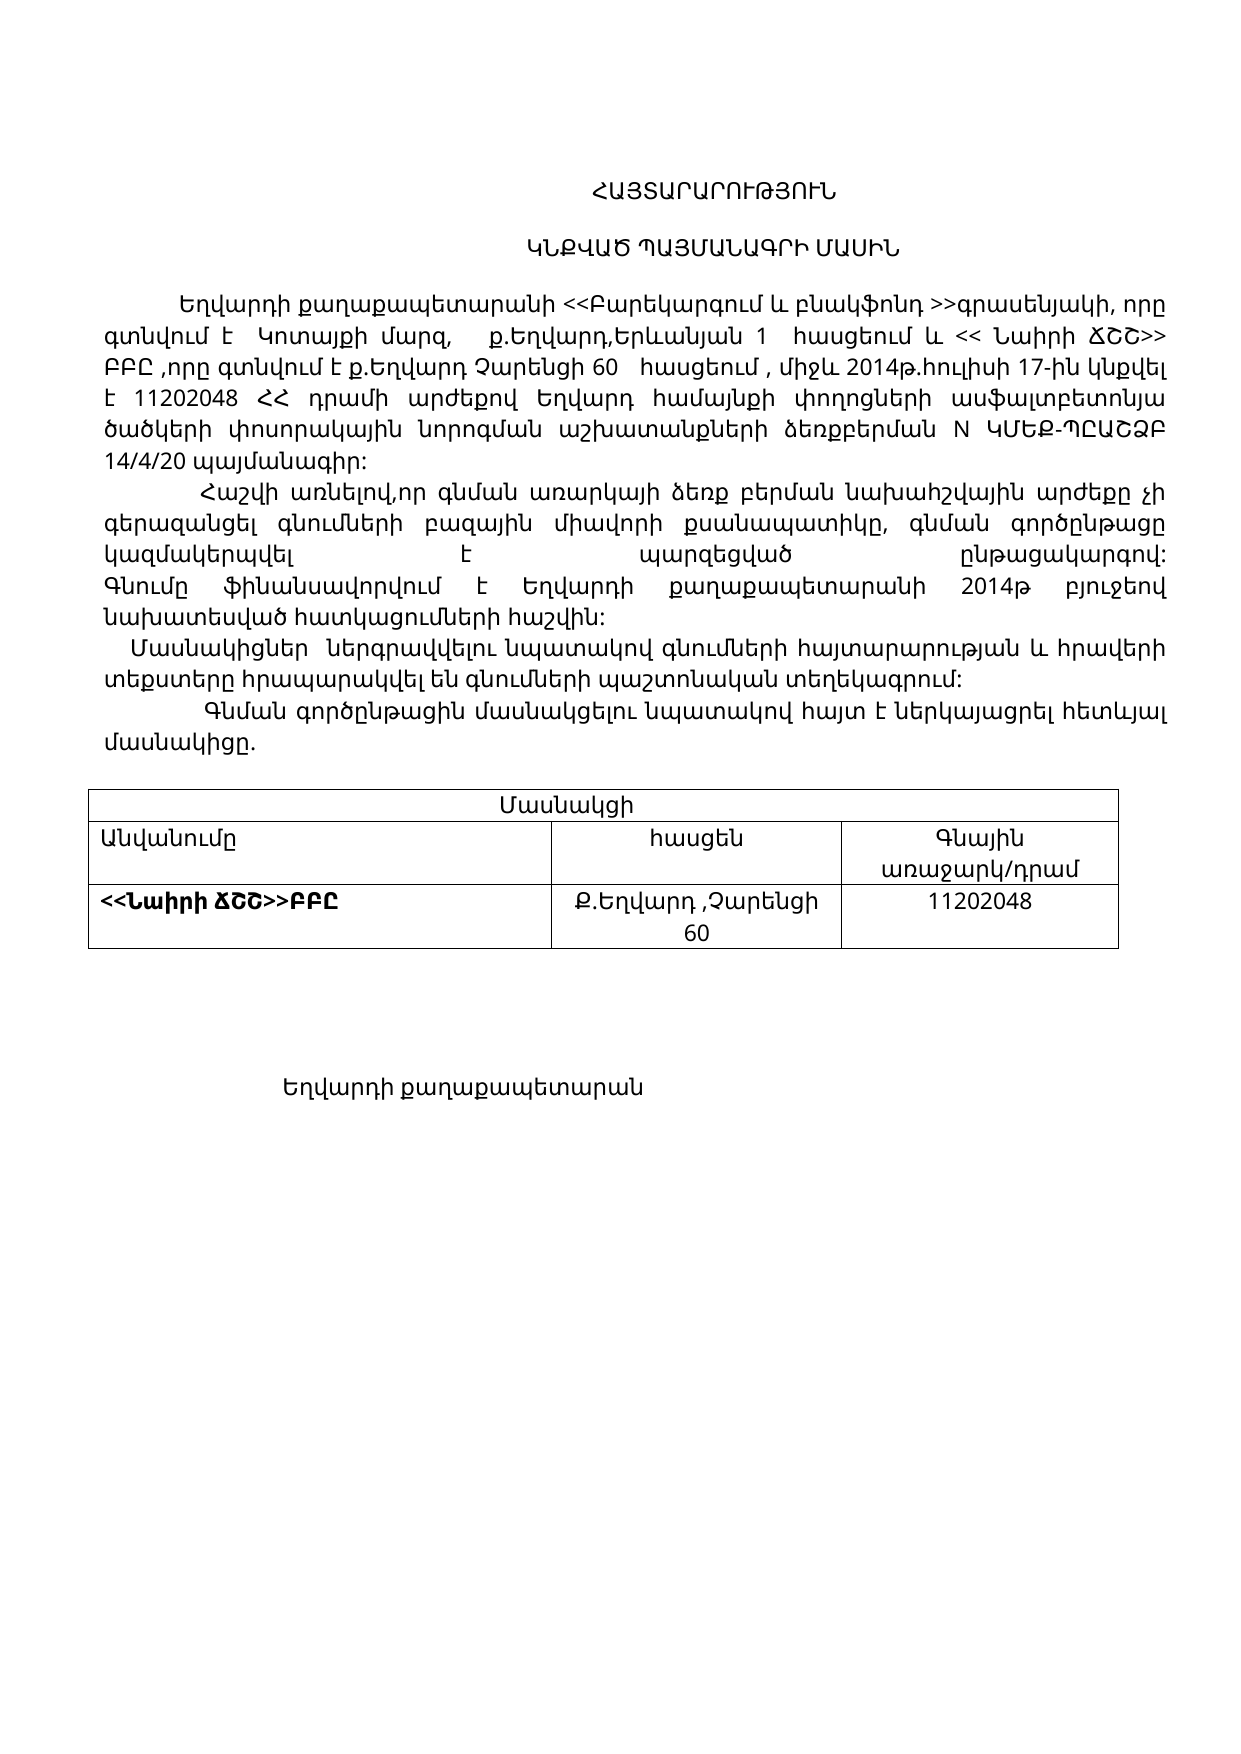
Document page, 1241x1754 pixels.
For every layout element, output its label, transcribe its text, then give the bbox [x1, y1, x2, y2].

text Գնման գործընթացին մասնակցելու նպատակով հայտ է ներկայացրել հետևյալ մասնակիցը. [103, 695, 1167, 757]
table_cell <<Նաիրի ՃՇՇ>>ԲԲԸ [89, 885, 551, 948]
table_cell Գնային առաջարկ/դրամ [842, 822, 1118, 884]
text Եղվարդի քաղաքապետարանի <<Բարեկարգում և բնակֆոնդ >>գրասենյակի, որը գտնվում է Կոտայքի մարզ, ք.Եղվարդ,Երևանյան 1 հասցեում և << Նաիրի ՃՇՇ>> ԲԲԸ ,որը գտնվում է ք.Եղվարդ Չարենցի 60 հասցեում , միջև 2014թ.հուլիսի 17-ին կնքվել է 11202048 ՀՀ դրամի արժեքով Եղվարդ համայնքի փողոցների ասֆալտբետոնյա ծածկերի փոսորակային նորոգման աշխատանքների ձեռքբերման N ԿՄԵՔ-ՊԸԱՇՁԲ 14/4/20 պայմանագիր: [103, 288, 1167, 476]
table_cell հասցեն [552, 822, 841, 884]
table_cell Ք.Եղվարդ ,Չարենցի 60 [552, 885, 841, 948]
table_header Մասնակցի [89, 790, 1118, 821]
text Եղվարդի քաղաքապետարան [103, 1071, 1167, 1102]
text ԿՆՔՎԱԾ ՊԱՅՄԱՆԱԳՐԻ ՄԱՍԻՆ [103, 232, 1167, 263]
text Հաշվի առնելով,որ գնման առարկայի ձեռք բերման նախահշվային արժեքը չի գերազանցել գնումների բազային միավորի քսանապատիկը, գնման գործընթացը կազմակերպվել է պարզեցված ընթացակարգով: Գնումը ֆինանսավորվում է Եղվարդի քաղաքապետարանի 2014թ բյուջեով նախատեսված հատկացումների հաշվին: [103, 476, 1167, 632]
table_cell 11202048 [842, 885, 1118, 948]
text Մասնակիցներ ներգրավվելու նպատակով գնումների հայտարարության և հրավերի տեքստերը հրապարակվել են գնումների պաշտոնական տեղեկագրում: [103, 632, 1167, 695]
table_cell Անվանումը [89, 822, 551, 884]
text ՀԱՅՏԱՐԱՐՈՒԹՅՈՒՆ [103, 175, 1167, 206]
